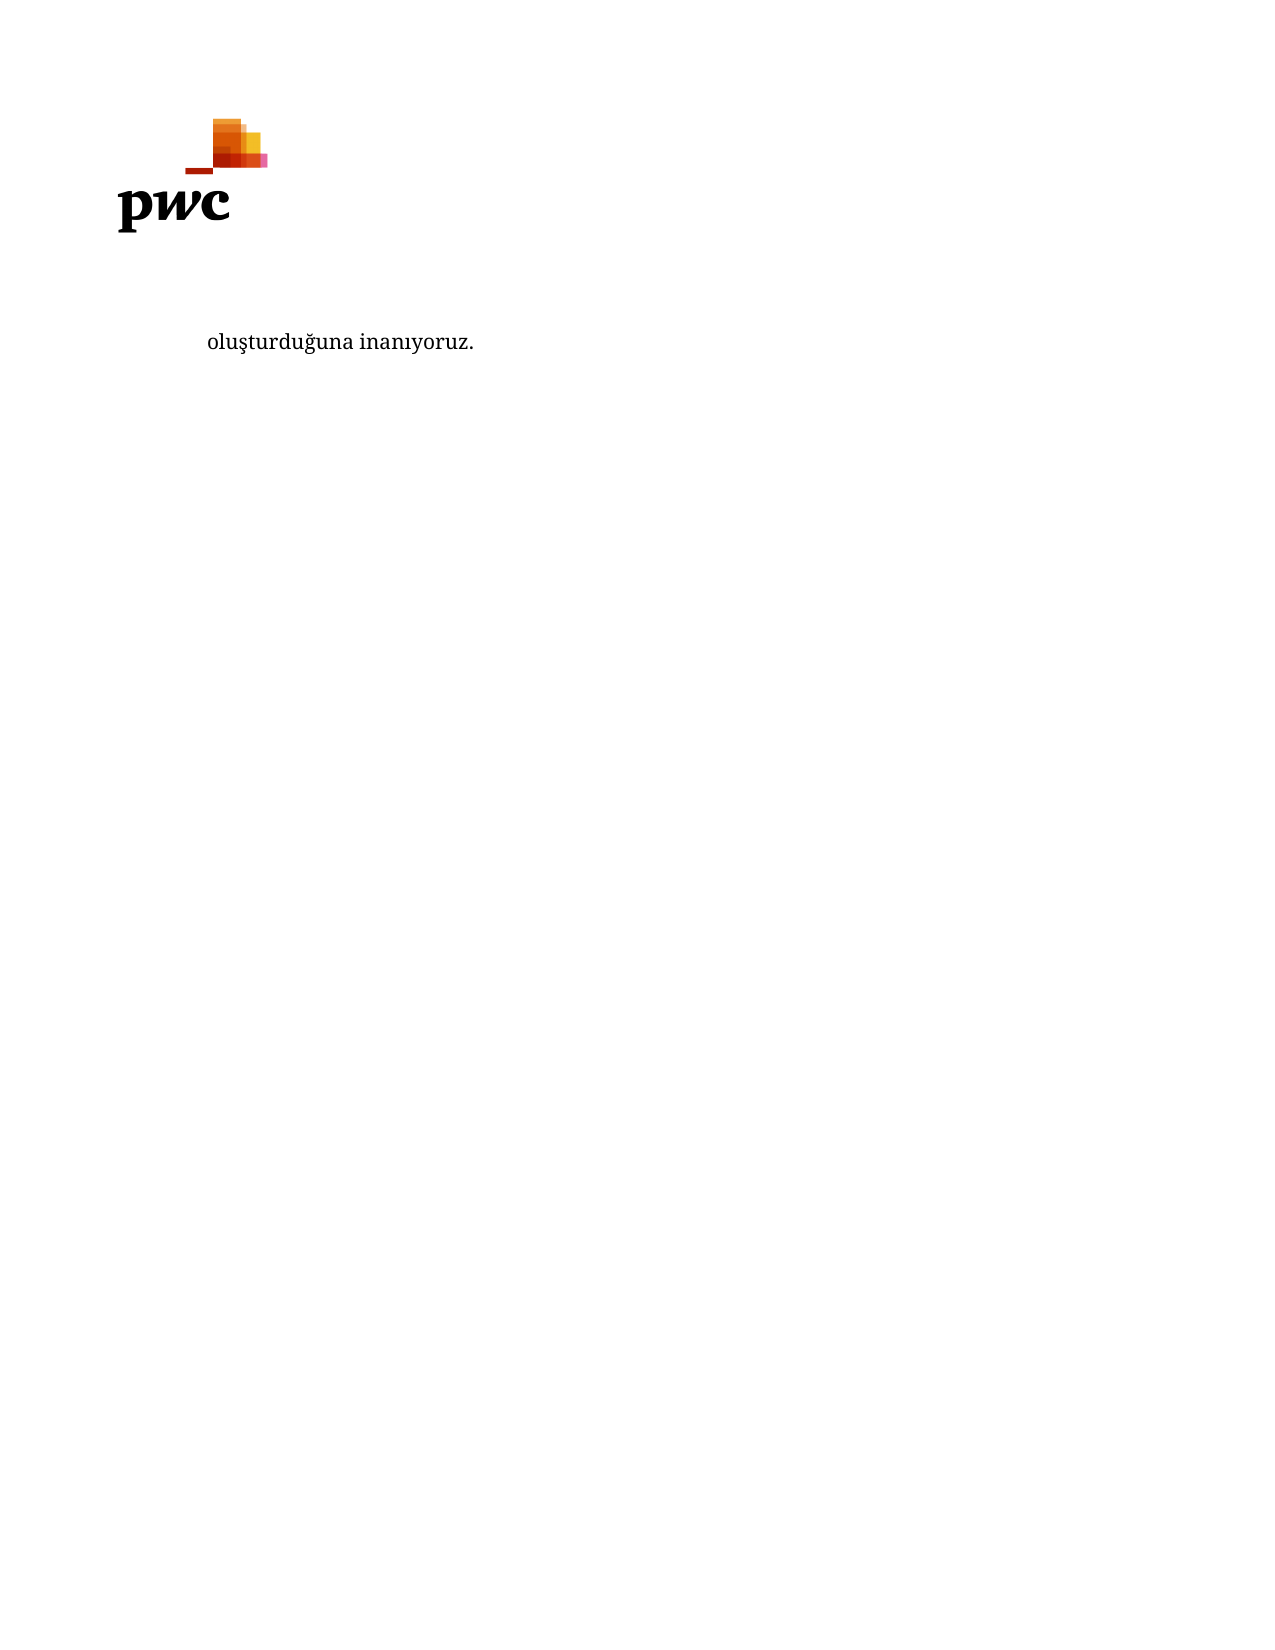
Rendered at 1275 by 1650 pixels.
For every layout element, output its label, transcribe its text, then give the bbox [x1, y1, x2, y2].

picture [76, 77, 308, 274]
